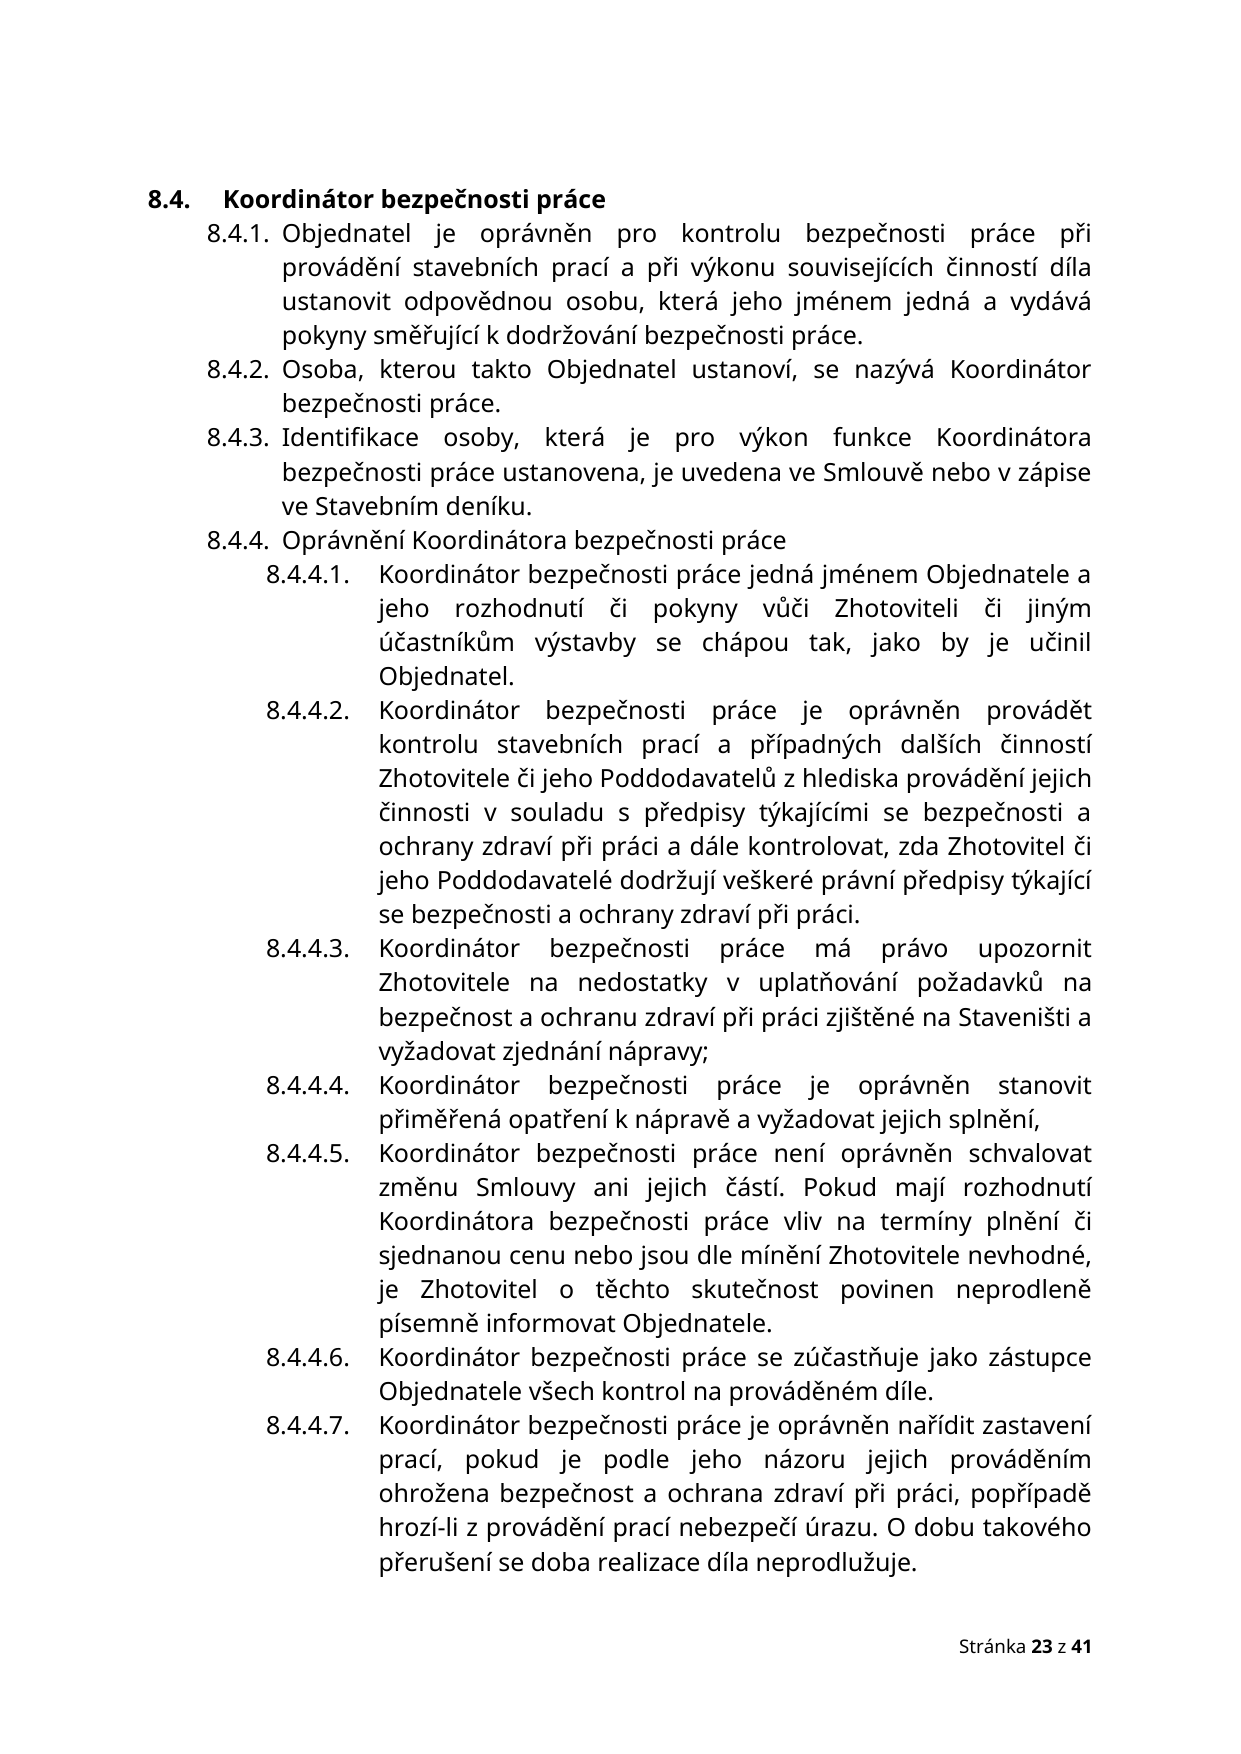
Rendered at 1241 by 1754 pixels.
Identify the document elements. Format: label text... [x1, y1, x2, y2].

list Koordinátor bezpečnosti práce [148, 182, 1093, 216]
list Koordinátor bezpečnosti práce je oprávněn stanovit přiměřená opatření k nápravě a vyžadovat jejich splnění, [266, 1067, 1093, 1135]
list Koordinátor bezpečnosti práce je oprávněn nařídit zastavení prací, pokud je podle jeho názoru jejich prováděním ohrožena bezpečnost a ochrana zdraví při práci, popřípadě hrozí-li z provádění prací nebezpečí úrazu. O dobu takového přerušení se doba realizace díla neprodlužuje. [266, 1408, 1093, 1578]
list Oprávnění Koordinátora bezpečnosti práce [207, 522, 1093, 556]
list Koordinátor bezpečnosti práce se zúčastňuje jako zástupce Objednatele všech kontrol na prováděném díle. [266, 1340, 1093, 1408]
list Identifikace osoby, která je pro výkon funkce Koordinátora bezpečnosti práce ustanovena, je uvedena ve Smlouvě nebo v zápise ve Stavebním deníku. [207, 420, 1093, 522]
list Objednatel je oprávněn pro kontrolu bezpečnosti práce při provádění stavebních prací a při výkonu souvisejících činností díla ustanovit odpovědnou osobu, která jeho jménem jedná a vydává pokyny směřující k dodržování bezpečnosti práce. [207, 216, 1093, 352]
list Koordinátor bezpečnosti práce není oprávněn schvalovat změnu Smlouvy ani jejich částí. Pokud mají rozhodnutí Koordinátora bezpečnosti práce vliv na termíny plnění či sjednanou cenu nebo jsou dle mínění Zhotovitele nevhodné, je Zhotovitel o těchto skutečnost povinen neprodleně písemně informovat Objednatele. [266, 1135, 1093, 1340]
list Osoba, kterou takto Objednatel ustanoví, se nazývá Koordinátor bezpečnosti práce. [207, 352, 1093, 420]
list Koordinátor bezpečnosti práce je oprávněn provádět kontrolu stavebních prací a případných dalších činností Zhotovitele či jeho Poddodavatelů z hlediska provádění jejich činnosti v souladu s předpisy týkajícími se bezpečnosti a ochrany zdraví při práci a dále kontrolovat, zda Zhotovitel či jeho Poddodavatelé dodržují veškeré právní předpisy týkající se bezpečnosti a ochrany zdraví při práci. [266, 693, 1093, 931]
list Koordinátor bezpečnosti práce má právo upozornit Zhotovitele na nedostatky v uplatňování požadavků na bezpečnost a ochranu zdraví při práci zjištěné na Staveništi a vyžadovat zjednání nápravy; [266, 931, 1093, 1067]
list Koordinátor bezpečnosti práce jedná jménem Objednatele a jeho rozhodnutí či pokyny vůči Zhotoviteli či jiným účastníkům výstavby se chápou tak, jako by je učinil Objednatel. [266, 556, 1093, 693]
